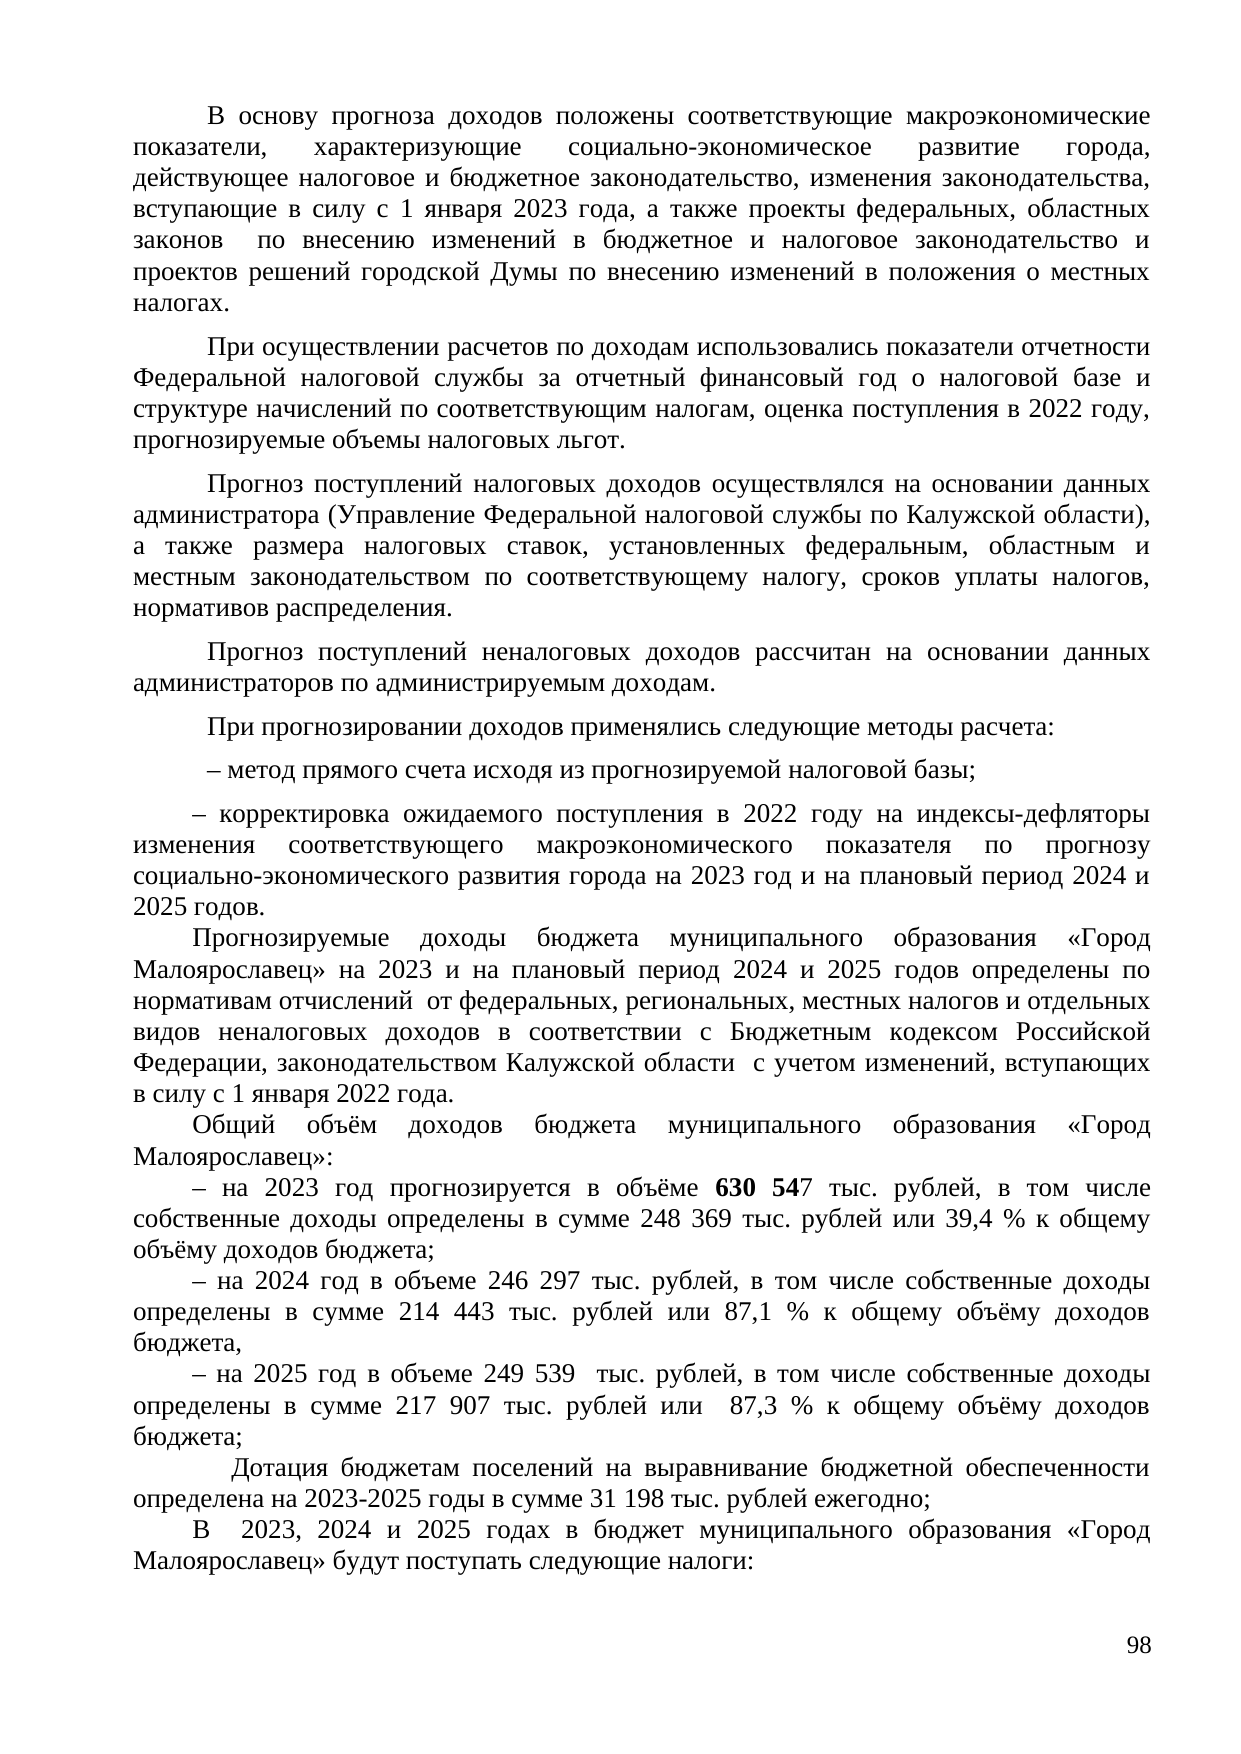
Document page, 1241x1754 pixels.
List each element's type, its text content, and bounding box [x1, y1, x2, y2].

text Дотация бюджетам поселений на выравнивание бюджетной обеспеченности определена на 2023-2025 годы в сумме 31 198 тыс. рублей ежегодно; [133, 1451, 1152, 1513]
text Общий объём доходов бюджета муниципального образования «Город Малоярославец»: [133, 1108, 1152, 1171]
text В 2023, 2024 и 2025 годах в бюджет муниципального образования «Город Малоярославец» будут поступать следующие налоги: [133, 1513, 1152, 1576]
text – метод прямого счета исходя из прогнозируемой налоговой базы; [133, 753, 1152, 784]
text Прогноз поступлений налоговых доходов осуществлялся на основании данных администратора (Управление Федеральной налоговой службы по Калужской области), а также размера налоговых ставок, установленных федеральным, областным и местным законодательством по соответствующему налогу, сроков уплаты налогов, нормативов распределения. [133, 467, 1152, 622]
text При осуществлении расчетов по доходам использовались показатели отчетности Федеральной налоговой службы за отчетный финансовый год о налоговой базе и структуре начислений по соответствующим налогам, оценка поступления в 2022 году, прогнозируемые объемы налоговых льгот. [133, 329, 1152, 454]
text При прогнозировании доходов применялись следующие методы расчета: [133, 710, 1152, 741]
text – корректировка ожидаемого поступления в 2022 году на индексы-дефляторы изменения соответствующего макроэкономического показателя по прогнозу социально-экономического развития города на 2023 год и на плановый период 2024 и 2025 годов. [133, 797, 1152, 922]
text В основу прогноза доходов положены соответствующие макроэкономические показатели, характеризующие социально-экономическое развитие города, действующее налоговое и бюджетное законодательство, изменения законодательства, вступающие в силу с 1 января 2023 года, а также проекты федеральных, областных законов по внесению изменений в бюджетное и налоговое законодательство и проектов решений городской Думы по внесению изменений в положения о местных налогах. [133, 99, 1152, 317]
text Прогнозируемые доходы бюджета муниципального образования «Город Малоярославец» на 2023 и на плановый период 2024 и 2025 годов определены по нормативам отчислений от федеральных, региональных, местных налогов и отдельных видов неналоговых доходов в соответствии с Бюджетным кодексом Российской Федерации, законодательством Калужской области с учетом изменений, вступающих в силу с 1 января 2022 года. [133, 922, 1152, 1108]
text – на 2024 год в объеме 246 297 тыс. рублей, в том числе собственные доходы определены в сумме 214 443 тыс. рублей или 87,1 % к общему объёму доходов бюджета, [133, 1264, 1152, 1358]
text Прогноз поступлений неналоговых доходов рассчитан на основании данных администраторов по администрируемым доходам. [133, 635, 1152, 697]
text – на 2025 год в объеме 249 539 тыс. рублей, в том числе собственные доходы определены в сумме 217 907 тыс. рублей или 87,3 % к общему объёму доходов бюджета; [133, 1358, 1152, 1451]
text – на 2023 год прогнозируется в объёме 630 547 тыс. рублей, в том числе собственные доходы определены в сумме 248 369 тыс. рублей или 39,4 % к общему объёму доходов бюджета; [133, 1171, 1152, 1264]
